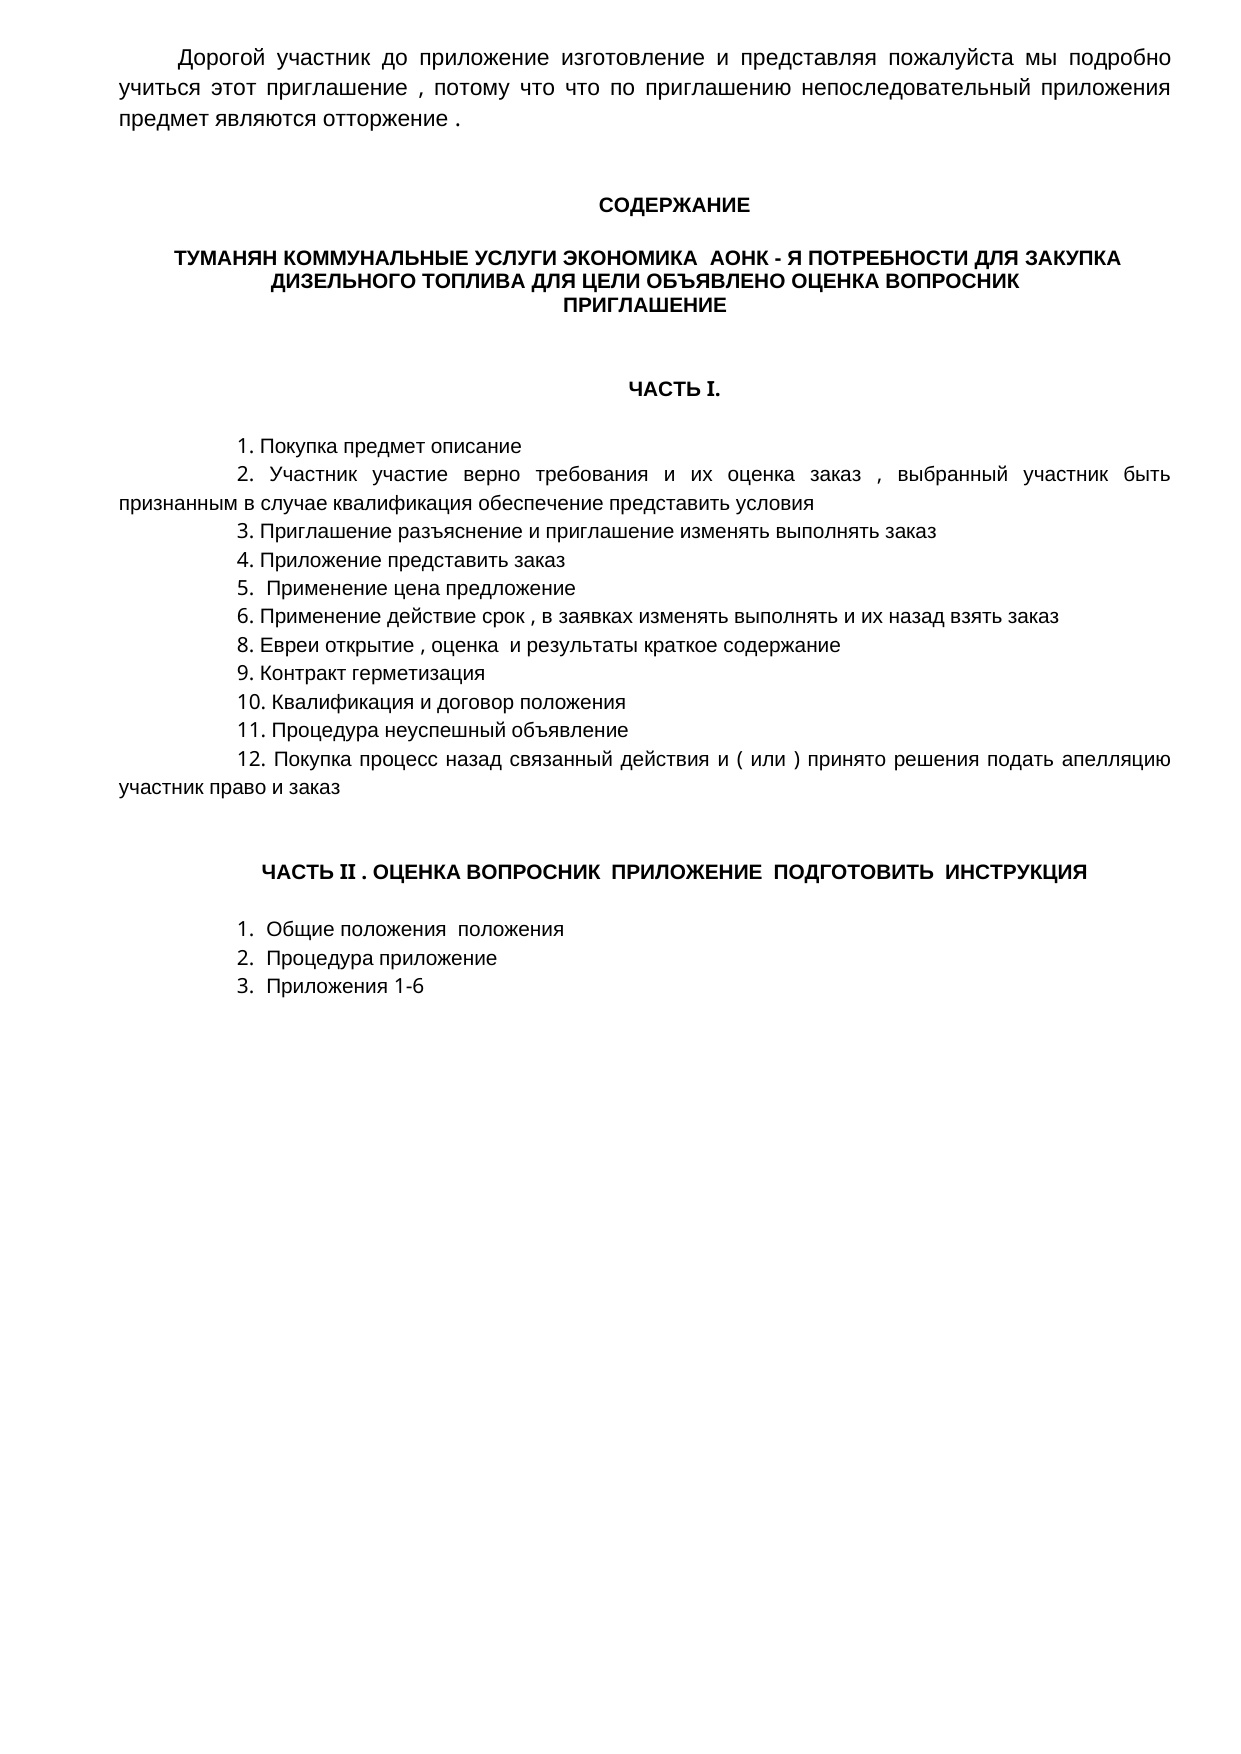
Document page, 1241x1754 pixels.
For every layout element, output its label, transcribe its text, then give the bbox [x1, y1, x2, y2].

text 1. Покупка предмет описание [118, 431, 1171, 459]
text 11. Процедура неуспешный объявление [118, 715, 1171, 744]
text 8. Евреи​ открытие , оценка и результаты краткое содержание [118, 630, 1171, 658]
text СОДЕРЖАНИЕ [118, 193, 1171, 217]
text 5. Применение цена предложение [118, 573, 1171, 602]
text 12. Покупка процесс назад связанный действия и ( или ) принято решения подать апелляцию участник право и заказ [118, 744, 1171, 801]
text ЧАСТЬ I. [118, 374, 1171, 402]
text 2. Участник участие верно требования и их оценка заказ , выбранный участник быть признанным в случае квалификация обеспечение представить условия [118, 459, 1171, 516]
text 3. Приложения 1-6 [118, 971, 1171, 1000]
text 4. Приложение представить заказ [118, 545, 1171, 573]
text ПРИГЛАШЕНИЕ [118, 293, 1171, 317]
text Дорогой участник до приложение изготовление и представляя пожалуйста мы подробно учиться этот приглашение , потому что что по приглашению непоследовательный приложения предмет являются отторжение . [118, 44, 1171, 133]
text ЧАСТЬ II . ОЦЕНКА ВОПРОСНИК ПРИЛОЖЕНИЕ ПОДГОТОВИТЬ ИНСТРУКЦИЯ [118, 857, 1171, 886]
text 10. Квалификация и договор положения [118, 687, 1171, 715]
text 9. Контракт герметизация [118, 658, 1171, 687]
text ТУМАНЯН КОММУНАЛЬНЫЕ УСЛУГИ ЭКОНОМИКА АОНК - Я ПОТРЕБНОСТИ ДЛЯ ЗАКУПКА ДИЗЕЛЬНОГО ТОПЛИВА ДЛЯ ЦЕЛИ ОБЪЯВЛЕНО ОЦЕНКА ВОПРОСНИК [118, 245, 1171, 293]
text 3. Приглашение разъяснение и приглашение изменять выполнять заказ [118, 516, 1171, 545]
text 1. Общие положения положения [118, 914, 1171, 943]
text 2. Процедура приложение [118, 943, 1171, 971]
text 6. Применение действие срок , в заявках изменять выполнять и их назад взять заказ [118, 602, 1171, 630]
